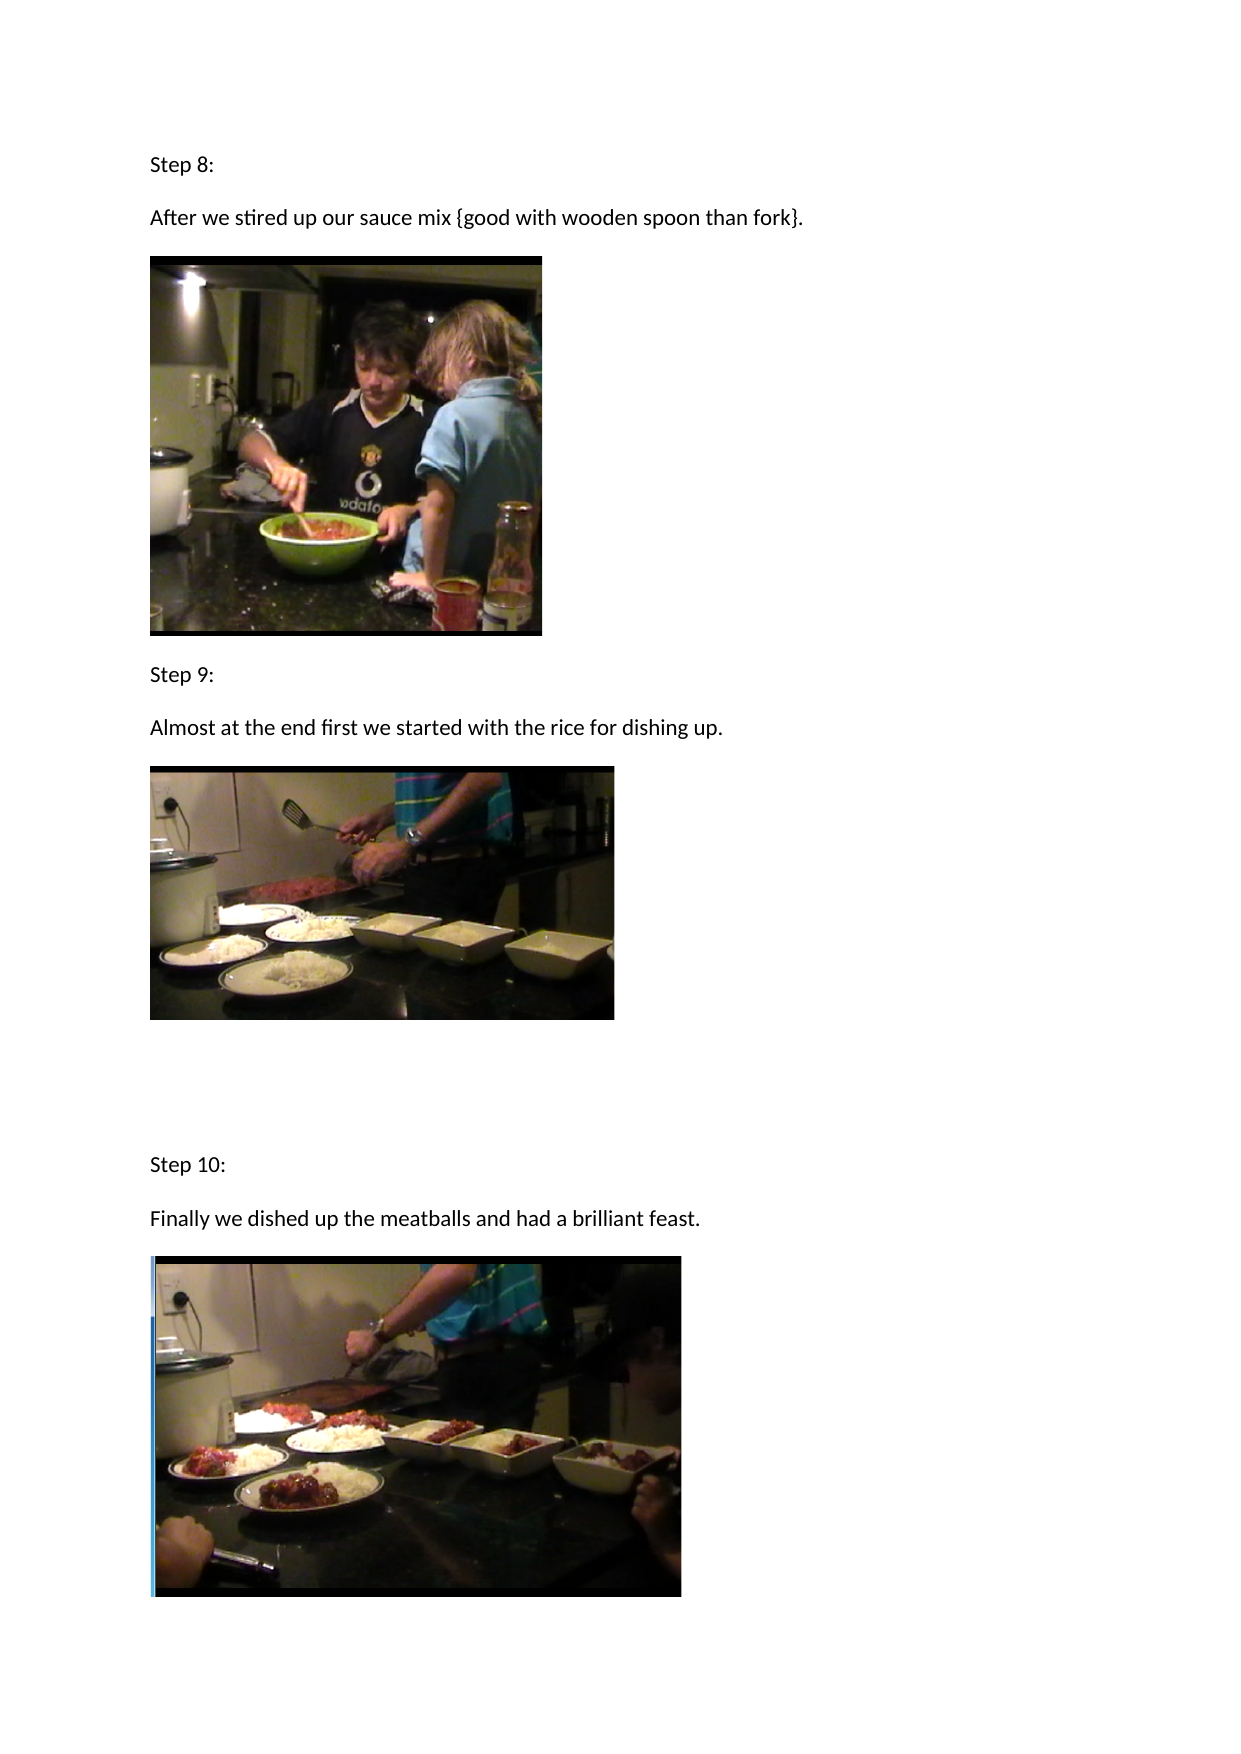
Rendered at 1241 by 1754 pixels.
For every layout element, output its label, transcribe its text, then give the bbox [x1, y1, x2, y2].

text Step 8: [150, 150, 1090, 178]
text Finally we dished up the meatballs and had a brilliant feast. [150, 1204, 1090, 1232]
text Almost at the end first we started with the rice for dishing up. [150, 713, 1090, 741]
text Step 10: [150, 1151, 1090, 1179]
picture [150, 766, 615, 1020]
picture [150, 1256, 682, 1597]
text Step 9: [150, 660, 1090, 688]
picture [150, 256, 543, 636]
text After we stired up our sauce mix {good with wooden spoon than fork}. [150, 203, 1090, 231]
